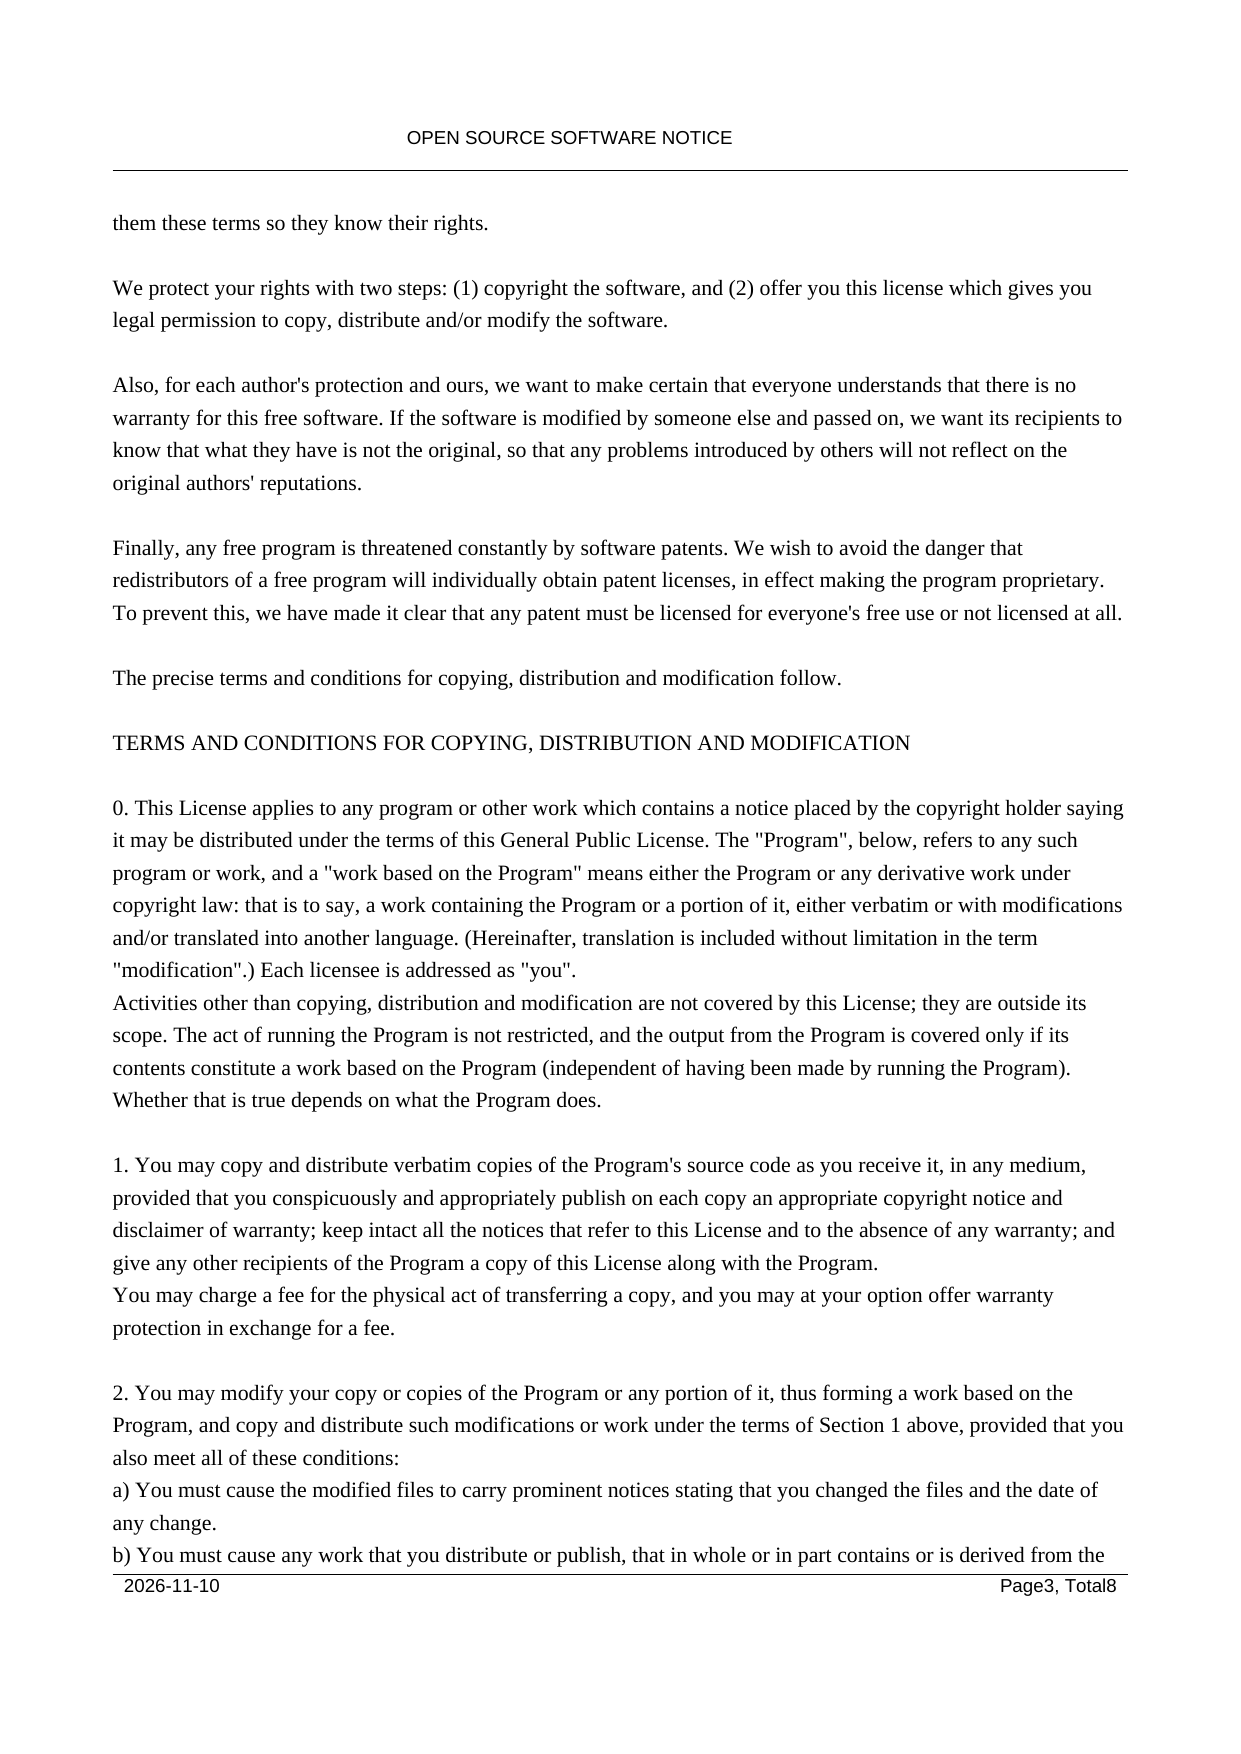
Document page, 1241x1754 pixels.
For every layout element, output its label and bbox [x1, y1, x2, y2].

text [112, 206, 1128, 1571]
